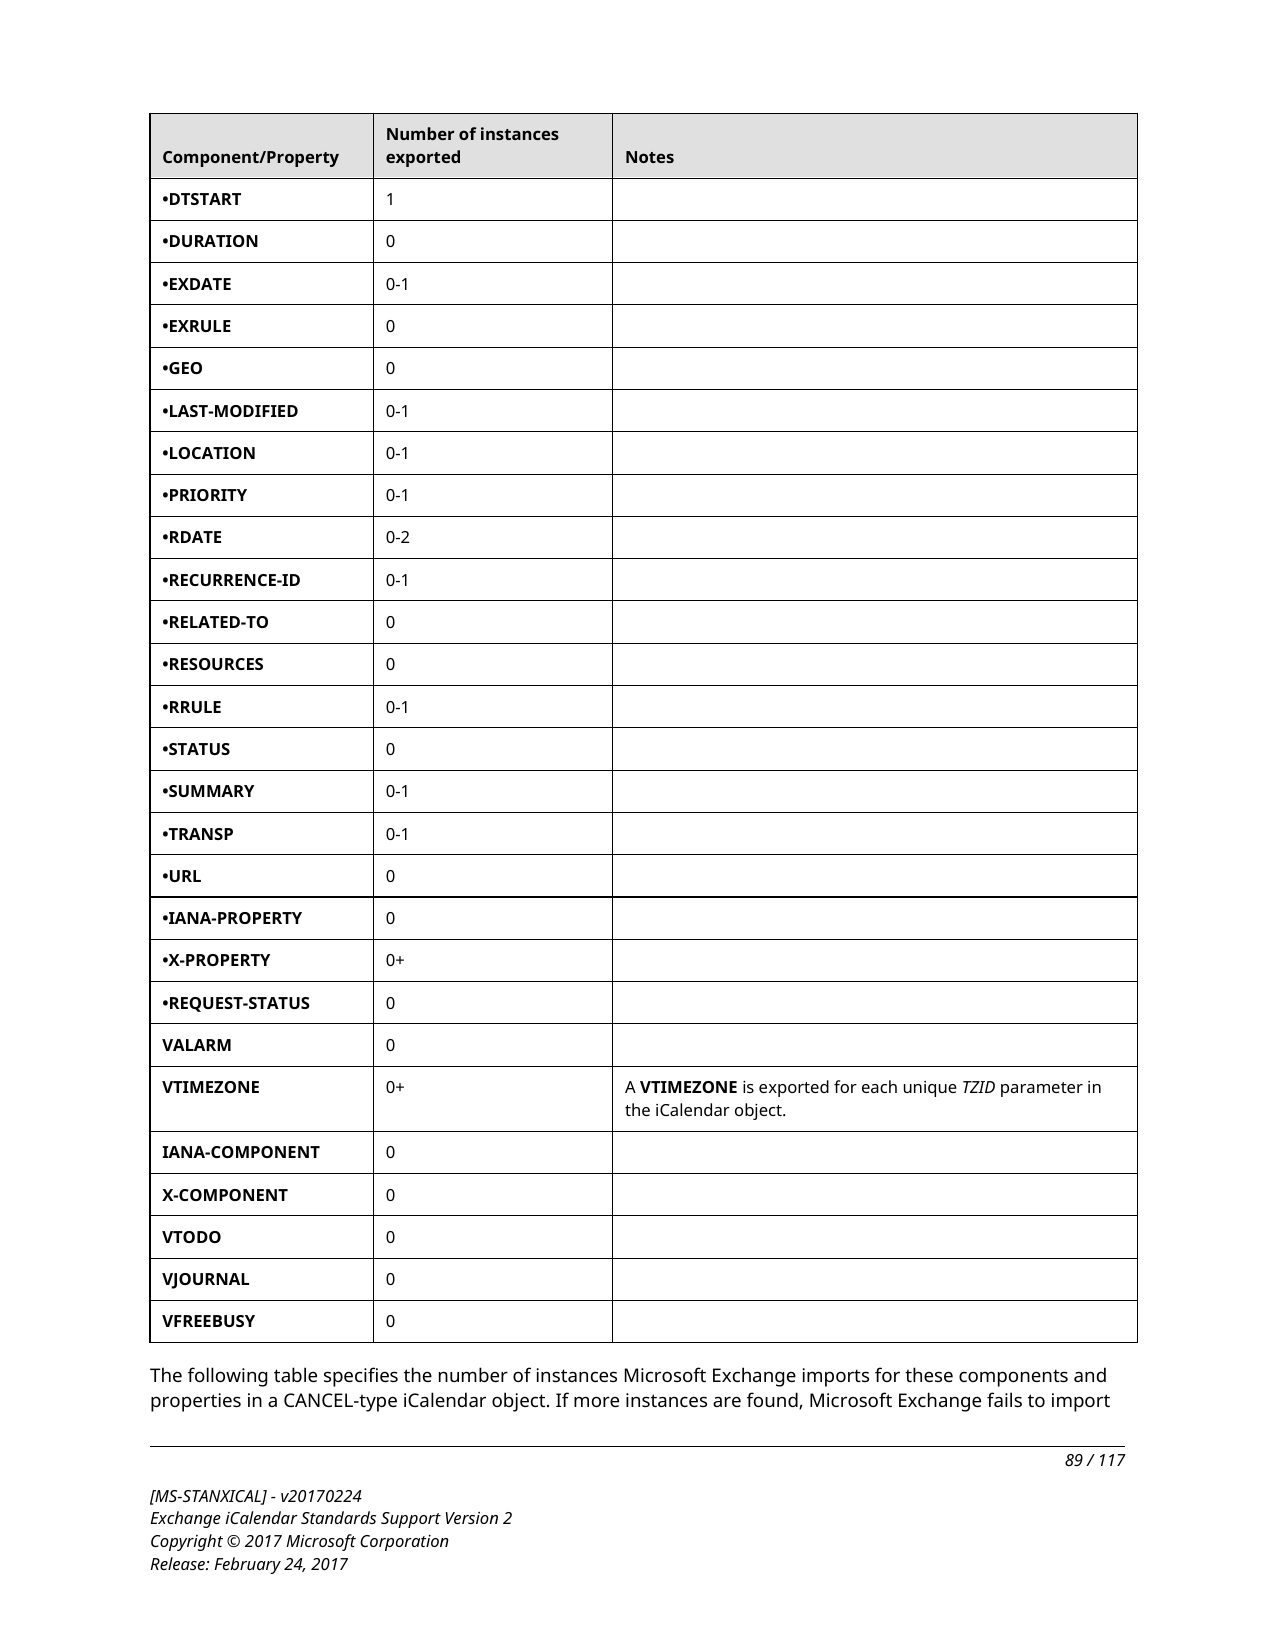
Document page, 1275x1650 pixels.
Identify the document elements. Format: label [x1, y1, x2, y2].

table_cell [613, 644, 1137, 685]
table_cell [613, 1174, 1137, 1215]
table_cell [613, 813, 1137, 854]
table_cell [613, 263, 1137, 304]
text [150, 1362, 1125, 1413]
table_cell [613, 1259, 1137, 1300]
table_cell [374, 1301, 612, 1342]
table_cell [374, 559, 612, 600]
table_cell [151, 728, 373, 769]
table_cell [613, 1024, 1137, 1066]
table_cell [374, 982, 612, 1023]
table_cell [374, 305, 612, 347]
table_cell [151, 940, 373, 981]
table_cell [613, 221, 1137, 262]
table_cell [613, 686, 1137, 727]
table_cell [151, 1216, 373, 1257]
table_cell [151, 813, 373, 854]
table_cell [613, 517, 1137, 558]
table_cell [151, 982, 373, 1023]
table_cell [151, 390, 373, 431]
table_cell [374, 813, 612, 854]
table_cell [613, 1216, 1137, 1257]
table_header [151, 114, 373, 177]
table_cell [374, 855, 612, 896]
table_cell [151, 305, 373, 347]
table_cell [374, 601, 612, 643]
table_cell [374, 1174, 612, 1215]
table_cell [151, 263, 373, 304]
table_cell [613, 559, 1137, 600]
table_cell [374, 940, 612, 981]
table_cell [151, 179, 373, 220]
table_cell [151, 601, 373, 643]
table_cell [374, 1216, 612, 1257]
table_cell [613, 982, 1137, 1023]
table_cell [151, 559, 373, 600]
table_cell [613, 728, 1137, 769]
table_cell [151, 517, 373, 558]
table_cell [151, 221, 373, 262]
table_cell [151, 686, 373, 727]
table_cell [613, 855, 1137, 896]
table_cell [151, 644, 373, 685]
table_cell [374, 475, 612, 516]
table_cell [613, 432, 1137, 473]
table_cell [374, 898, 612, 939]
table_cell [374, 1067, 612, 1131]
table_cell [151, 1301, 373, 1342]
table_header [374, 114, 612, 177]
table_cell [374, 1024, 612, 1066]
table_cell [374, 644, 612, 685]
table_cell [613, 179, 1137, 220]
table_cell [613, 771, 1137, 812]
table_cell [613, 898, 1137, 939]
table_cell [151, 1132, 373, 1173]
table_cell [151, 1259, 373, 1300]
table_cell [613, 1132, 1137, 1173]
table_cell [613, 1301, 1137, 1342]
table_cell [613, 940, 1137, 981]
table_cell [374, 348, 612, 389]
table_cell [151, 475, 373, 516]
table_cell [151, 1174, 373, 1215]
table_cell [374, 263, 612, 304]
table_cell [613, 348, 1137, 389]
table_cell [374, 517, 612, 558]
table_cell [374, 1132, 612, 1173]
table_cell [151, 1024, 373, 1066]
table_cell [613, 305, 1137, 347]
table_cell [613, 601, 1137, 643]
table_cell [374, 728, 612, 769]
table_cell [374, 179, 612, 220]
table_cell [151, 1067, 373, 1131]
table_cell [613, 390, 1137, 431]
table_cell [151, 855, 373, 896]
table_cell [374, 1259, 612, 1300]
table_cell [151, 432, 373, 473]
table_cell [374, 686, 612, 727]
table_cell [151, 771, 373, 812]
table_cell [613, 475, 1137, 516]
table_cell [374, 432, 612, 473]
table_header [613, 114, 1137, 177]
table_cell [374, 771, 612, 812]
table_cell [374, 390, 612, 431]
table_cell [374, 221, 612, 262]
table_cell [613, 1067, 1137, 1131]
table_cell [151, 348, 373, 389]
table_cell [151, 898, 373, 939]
